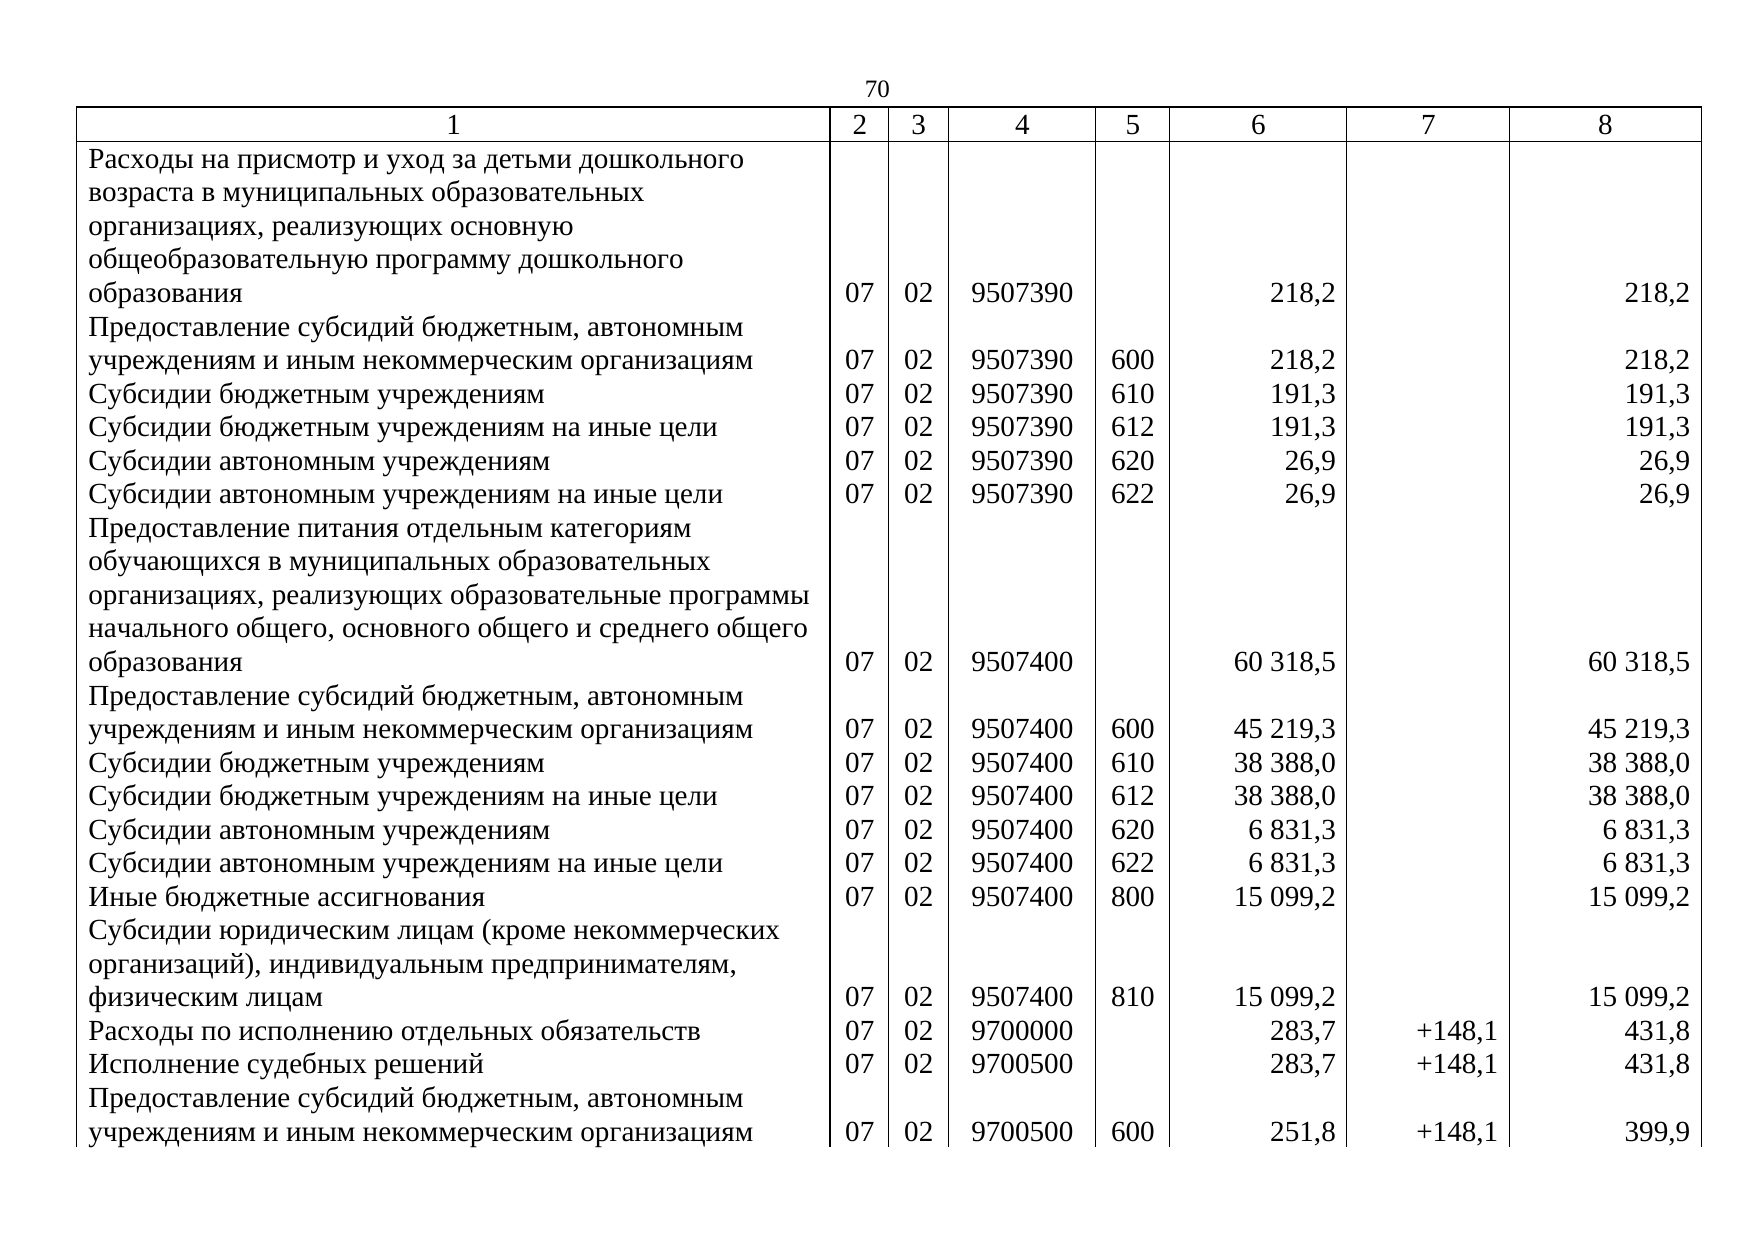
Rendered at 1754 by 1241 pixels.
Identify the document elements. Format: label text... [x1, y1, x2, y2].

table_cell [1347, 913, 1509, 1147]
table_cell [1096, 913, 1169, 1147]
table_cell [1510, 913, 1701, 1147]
table_header 3 [889, 108, 948, 141]
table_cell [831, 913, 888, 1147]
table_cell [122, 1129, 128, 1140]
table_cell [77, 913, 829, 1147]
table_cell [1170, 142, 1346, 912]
table_header 8 [1510, 108, 1701, 141]
table_header 1 [77, 108, 829, 141]
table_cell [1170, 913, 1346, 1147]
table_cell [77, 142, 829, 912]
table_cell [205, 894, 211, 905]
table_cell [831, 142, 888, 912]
table_header 7 [1347, 108, 1509, 141]
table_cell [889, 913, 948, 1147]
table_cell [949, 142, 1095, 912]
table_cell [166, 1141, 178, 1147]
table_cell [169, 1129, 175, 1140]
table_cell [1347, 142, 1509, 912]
table_header 2 [831, 108, 888, 141]
table_header 5 [1096, 108, 1169, 141]
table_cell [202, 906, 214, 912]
table_header 4 [949, 108, 1095, 141]
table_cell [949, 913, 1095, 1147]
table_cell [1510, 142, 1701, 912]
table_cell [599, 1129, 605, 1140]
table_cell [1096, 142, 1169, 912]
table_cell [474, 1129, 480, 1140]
table_header 6 [1170, 108, 1346, 141]
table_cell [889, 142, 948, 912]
